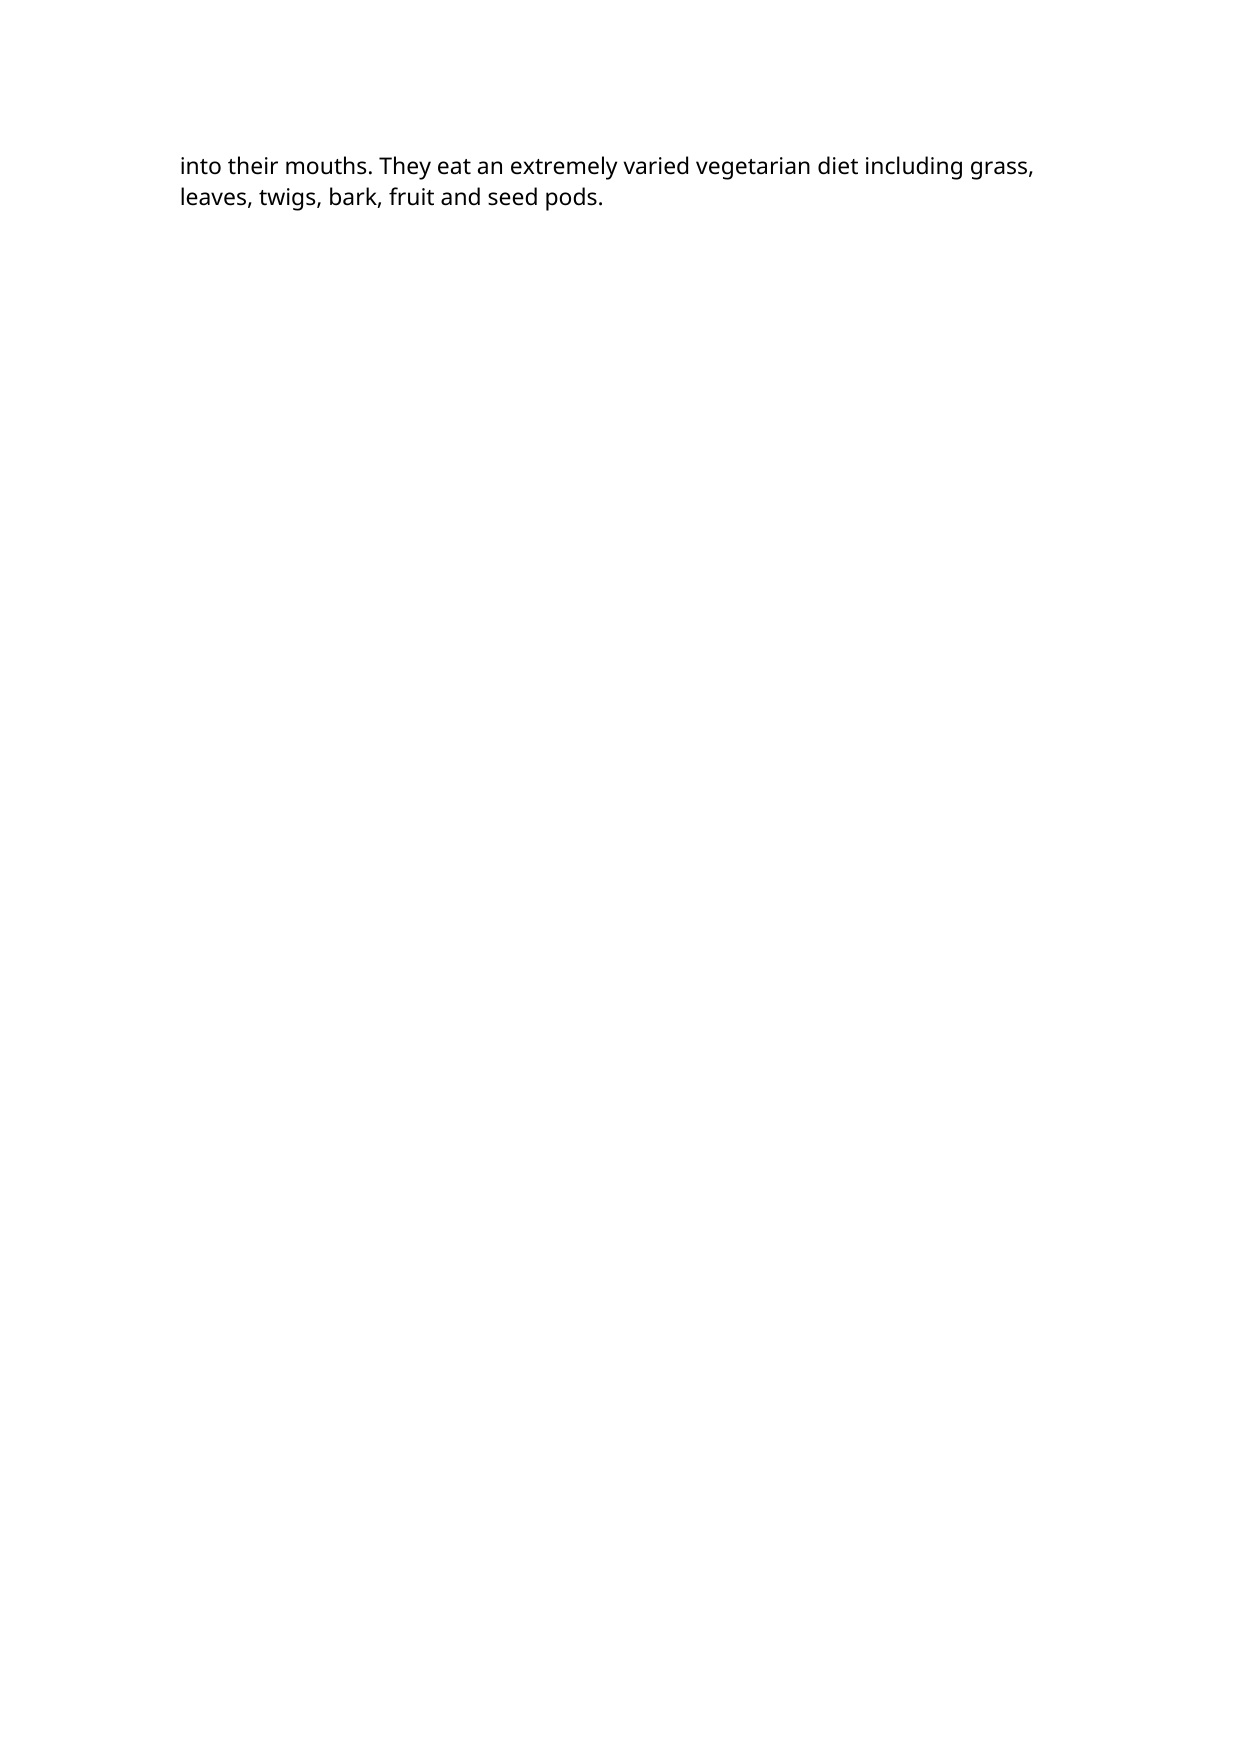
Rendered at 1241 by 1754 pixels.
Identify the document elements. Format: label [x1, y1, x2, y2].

text [179, 150, 1090, 212]
